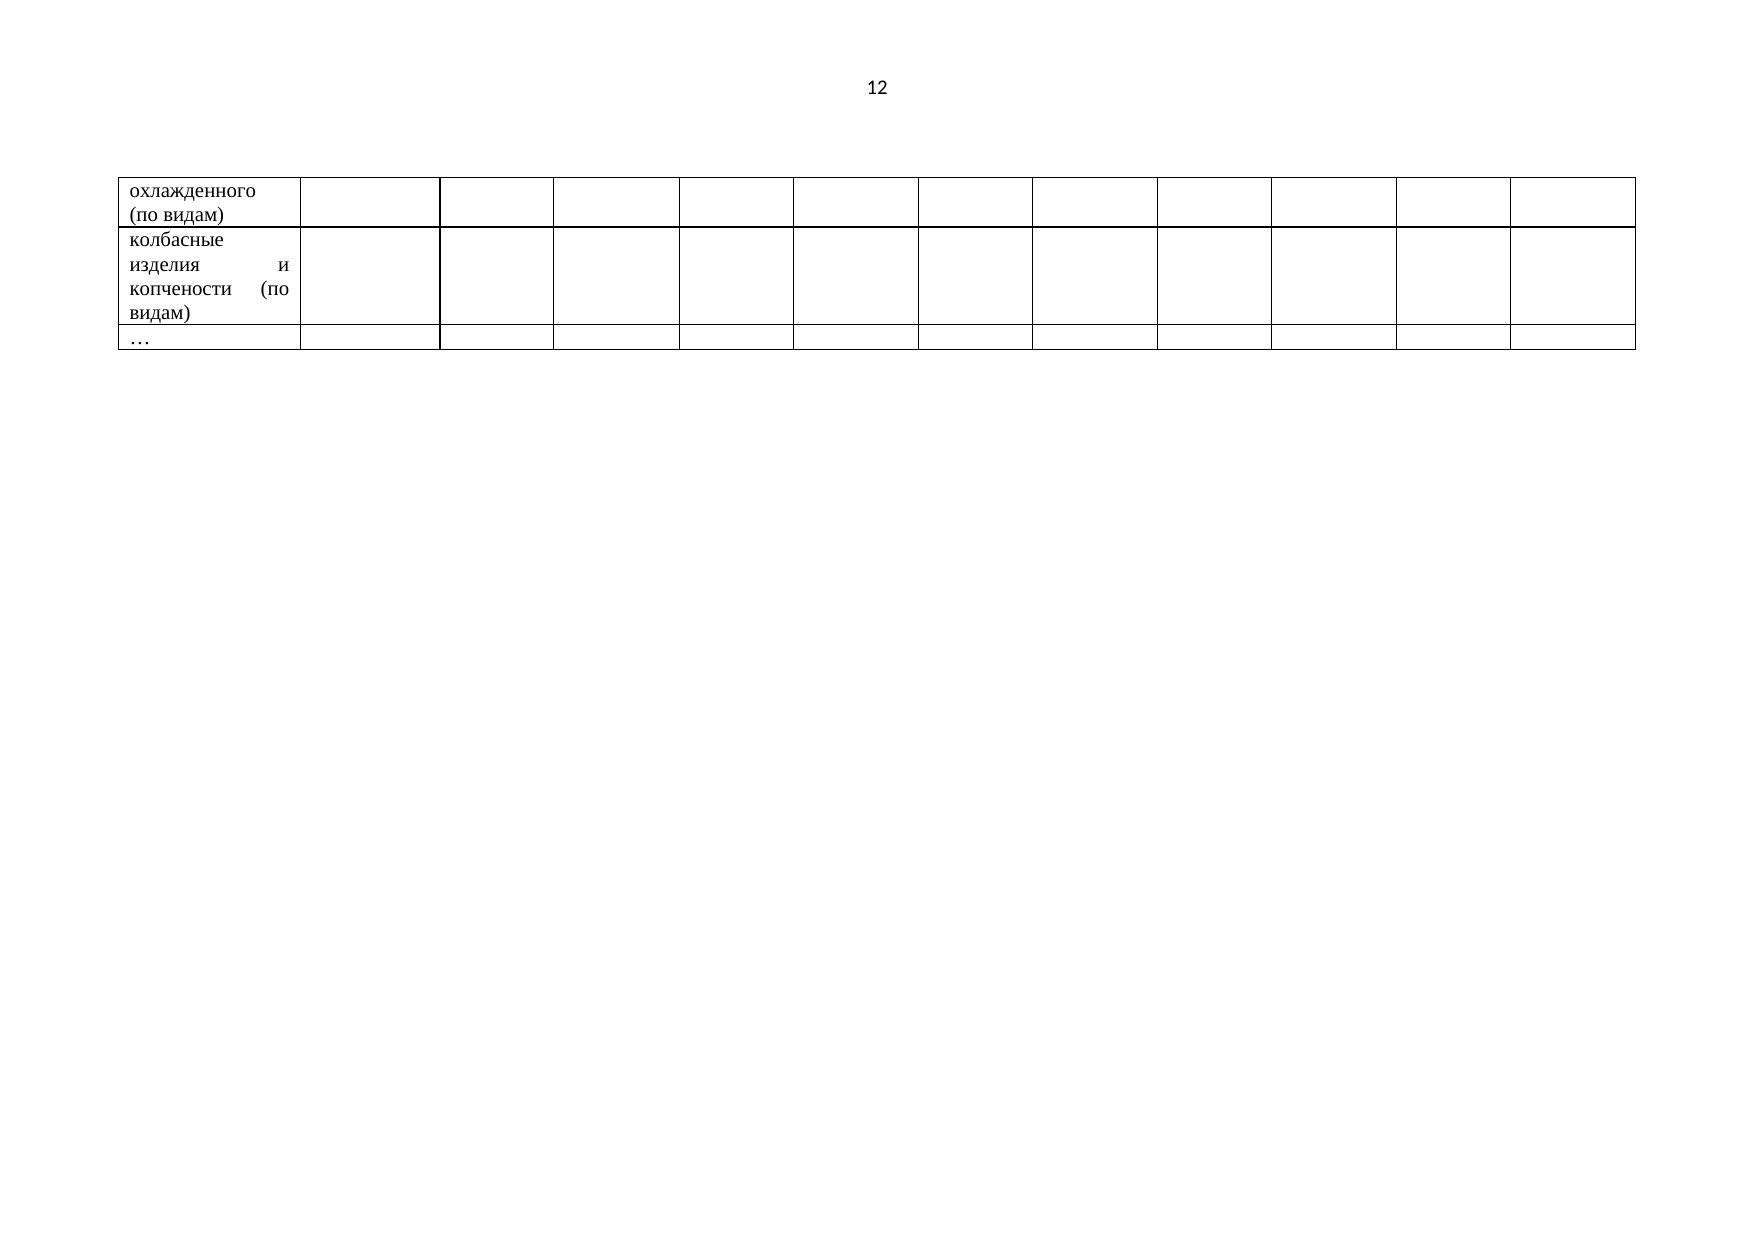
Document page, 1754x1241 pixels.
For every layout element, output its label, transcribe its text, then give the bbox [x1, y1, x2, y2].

table_cell [1158, 178, 1271, 226]
table_cell колбасные изделия и копчености (по видам) [119, 228, 300, 324]
table_cell [1397, 325, 1510, 349]
table_cell [301, 325, 439, 349]
table_cell [1033, 228, 1157, 324]
table_cell [919, 228, 1032, 324]
table_cell [1272, 325, 1396, 349]
table_cell [1033, 178, 1157, 226]
table_cell [441, 325, 553, 349]
table_cell [1033, 325, 1157, 349]
table_cell [1511, 325, 1635, 349]
table_cell [1158, 228, 1271, 324]
table_cell [1511, 228, 1635, 324]
table_cell [680, 325, 793, 349]
table_cell [441, 178, 553, 226]
table_cell [1272, 228, 1396, 324]
table_cell [1397, 178, 1510, 226]
table_cell [794, 228, 918, 324]
table_cell … [119, 325, 300, 349]
table_cell [554, 228, 679, 324]
table_cell [301, 178, 439, 226]
table_cell [1272, 178, 1396, 226]
table_cell [441, 228, 553, 324]
table_cell [554, 325, 679, 349]
table_cell [919, 178, 1032, 226]
table_cell [680, 178, 793, 226]
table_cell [119, 178, 300, 226]
table_cell [794, 178, 918, 226]
table_cell [1158, 325, 1271, 349]
table_cell [1511, 178, 1635, 226]
table_cell [301, 228, 439, 324]
table_cell [554, 178, 679, 226]
table_cell [680, 228, 793, 324]
table_cell [919, 325, 1032, 349]
table_cell [1397, 228, 1510, 324]
table_cell [794, 325, 918, 349]
